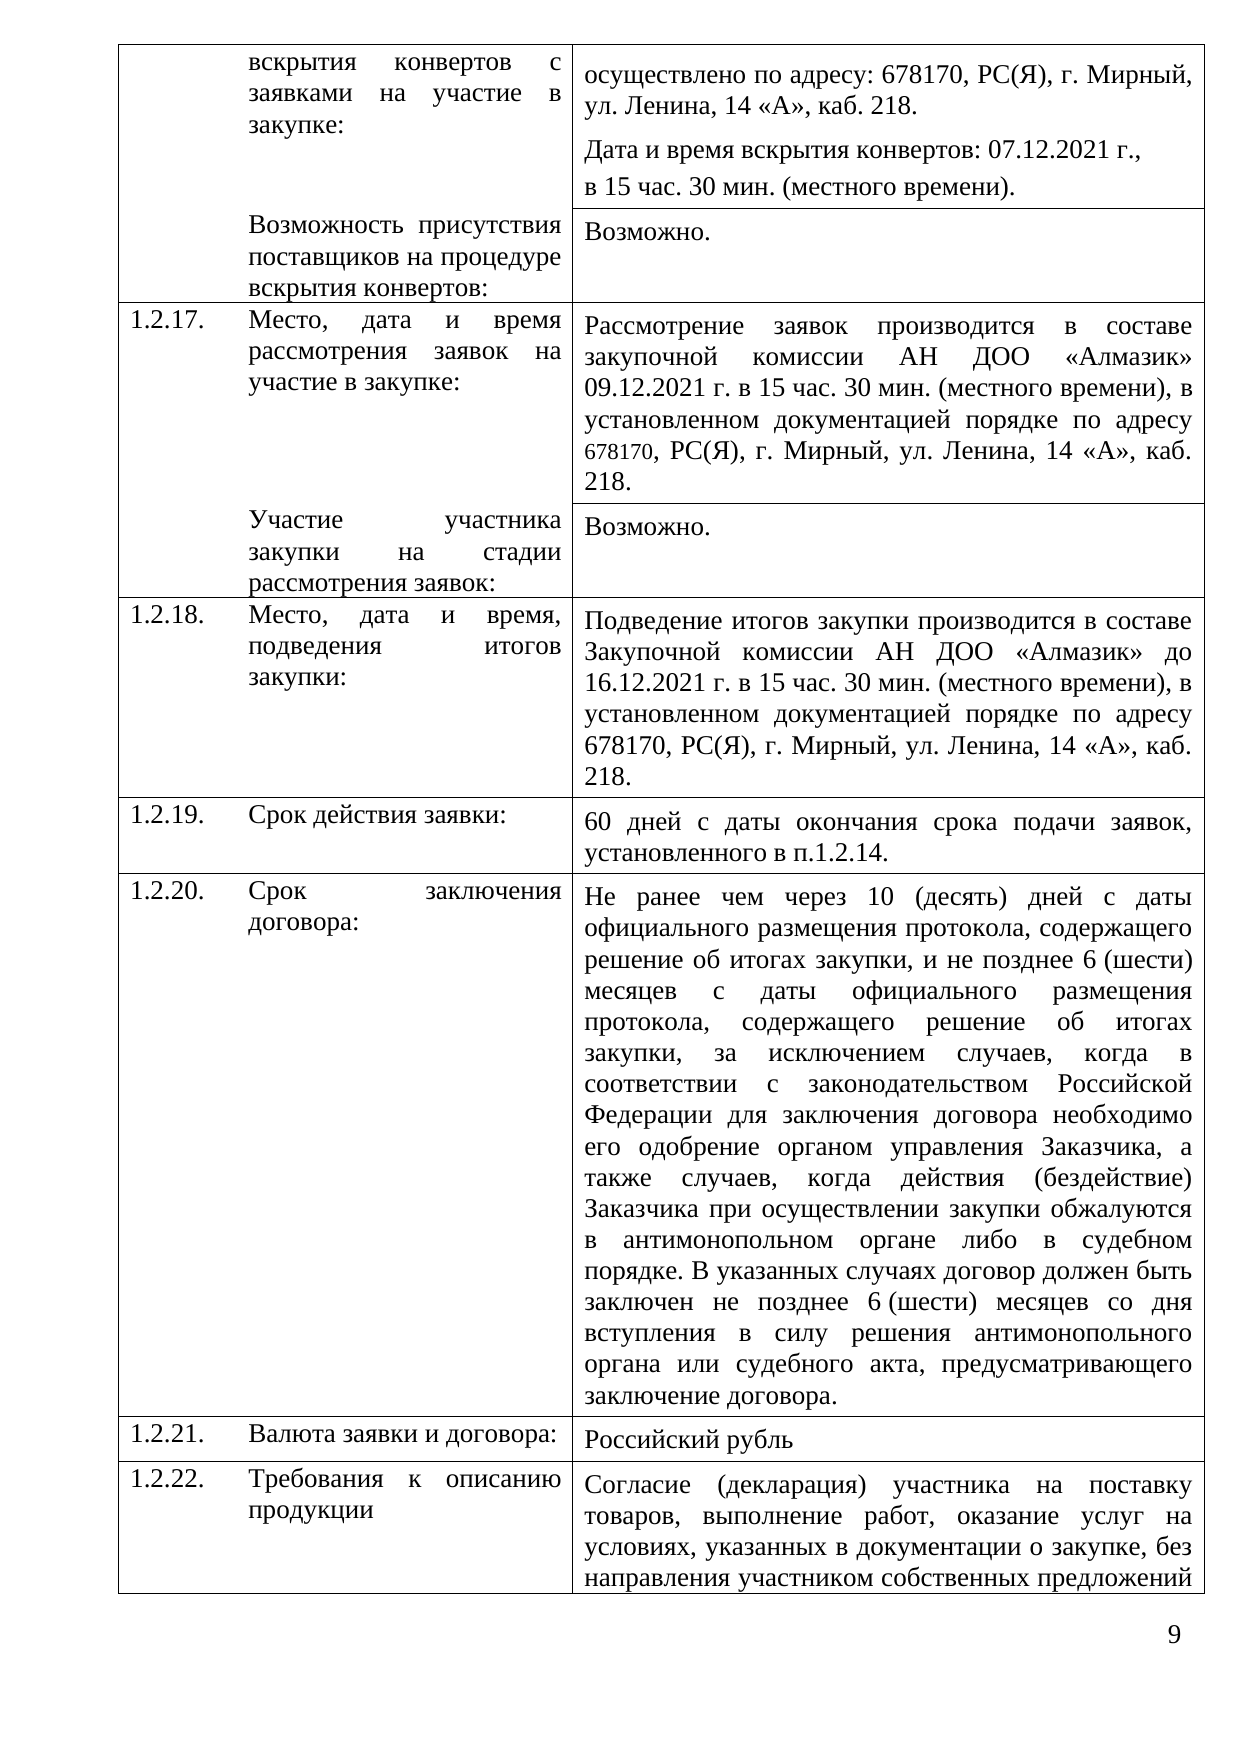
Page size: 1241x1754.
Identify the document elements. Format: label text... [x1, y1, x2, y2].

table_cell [119, 1462, 572, 1593]
table_cell Место, дата и время, подведения итогов закупки: [119, 598, 572, 797]
table_cell Валюта заявки и договора: [119, 1417, 572, 1461]
table_cell Срок заключения договора: [119, 874, 572, 1416]
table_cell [573, 45, 1204, 207]
table_cell Возможно. [573, 504, 1204, 597]
table_cell Участие участника закупки на стадии рассмотрения заявок: [119, 503, 572, 597]
table_cell Подведение итогов закупки производится в составе Закупочной комиссии АН ДОО «Алмазик» до 16.12.2021 г. в 15 час. 30 мин. (местного времени), в установленном документацией порядке по адресу 678170, РС(Я), г. Мирный, ул. Ленина, 14 «А», каб. 218. [573, 598, 1204, 797]
table_cell Не ранее чем через 10 (десять) дней с даты официального размещения протокола, содержащего решение об итогах закупки, и не позднее 6 (шести) месяцев с даты официального размещения протокола, содержащего решение об итогах закупки, за исключением случаев, когда в соответствии с законодательством Российской Федерации для заключения договора необходимо его одобрение органом управления Заказчика, а также случаев, когда действия (бездействие) Заказчика при осуществлении закупки обжалуются в антимонопольном органе либо в судебном порядке. В указанных случаях договор должен быть заключен не позднее 6 (шести) месяцев со дня вступления в силу решения антимонопольного органа или судебного акта, предусматривающего заключение договора. [573, 874, 1204, 1416]
table_cell Российский рубль [573, 1417, 1204, 1461]
table_cell Рассмотрение заявок производится в составе закупочной комиссии АН ДОО «Алмазик» 09.12.2021 г. в 15 час. 30 мин. (местного времени), в установленном документацией порядке по адресу 678170, РС(Я), г. Мирный, ул. Ленина, 14 «А», каб. 218. [573, 303, 1204, 502]
table_cell Возможность присутствия поставщиков на процедуре вскрытия конвертов: [119, 208, 572, 302]
table_cell Срок действия заявки: [119, 798, 572, 873]
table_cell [119, 45, 572, 207]
table_cell 60 дней с даты окончания срока подачи заявок, установленного в п.1.2.14. [573, 798, 1204, 873]
table_cell Возможно. [573, 209, 1204, 302]
table_cell Место, дата и время рассмотрения заявок на участие в закупке: [119, 303, 572, 502]
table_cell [573, 1462, 1204, 1593]
